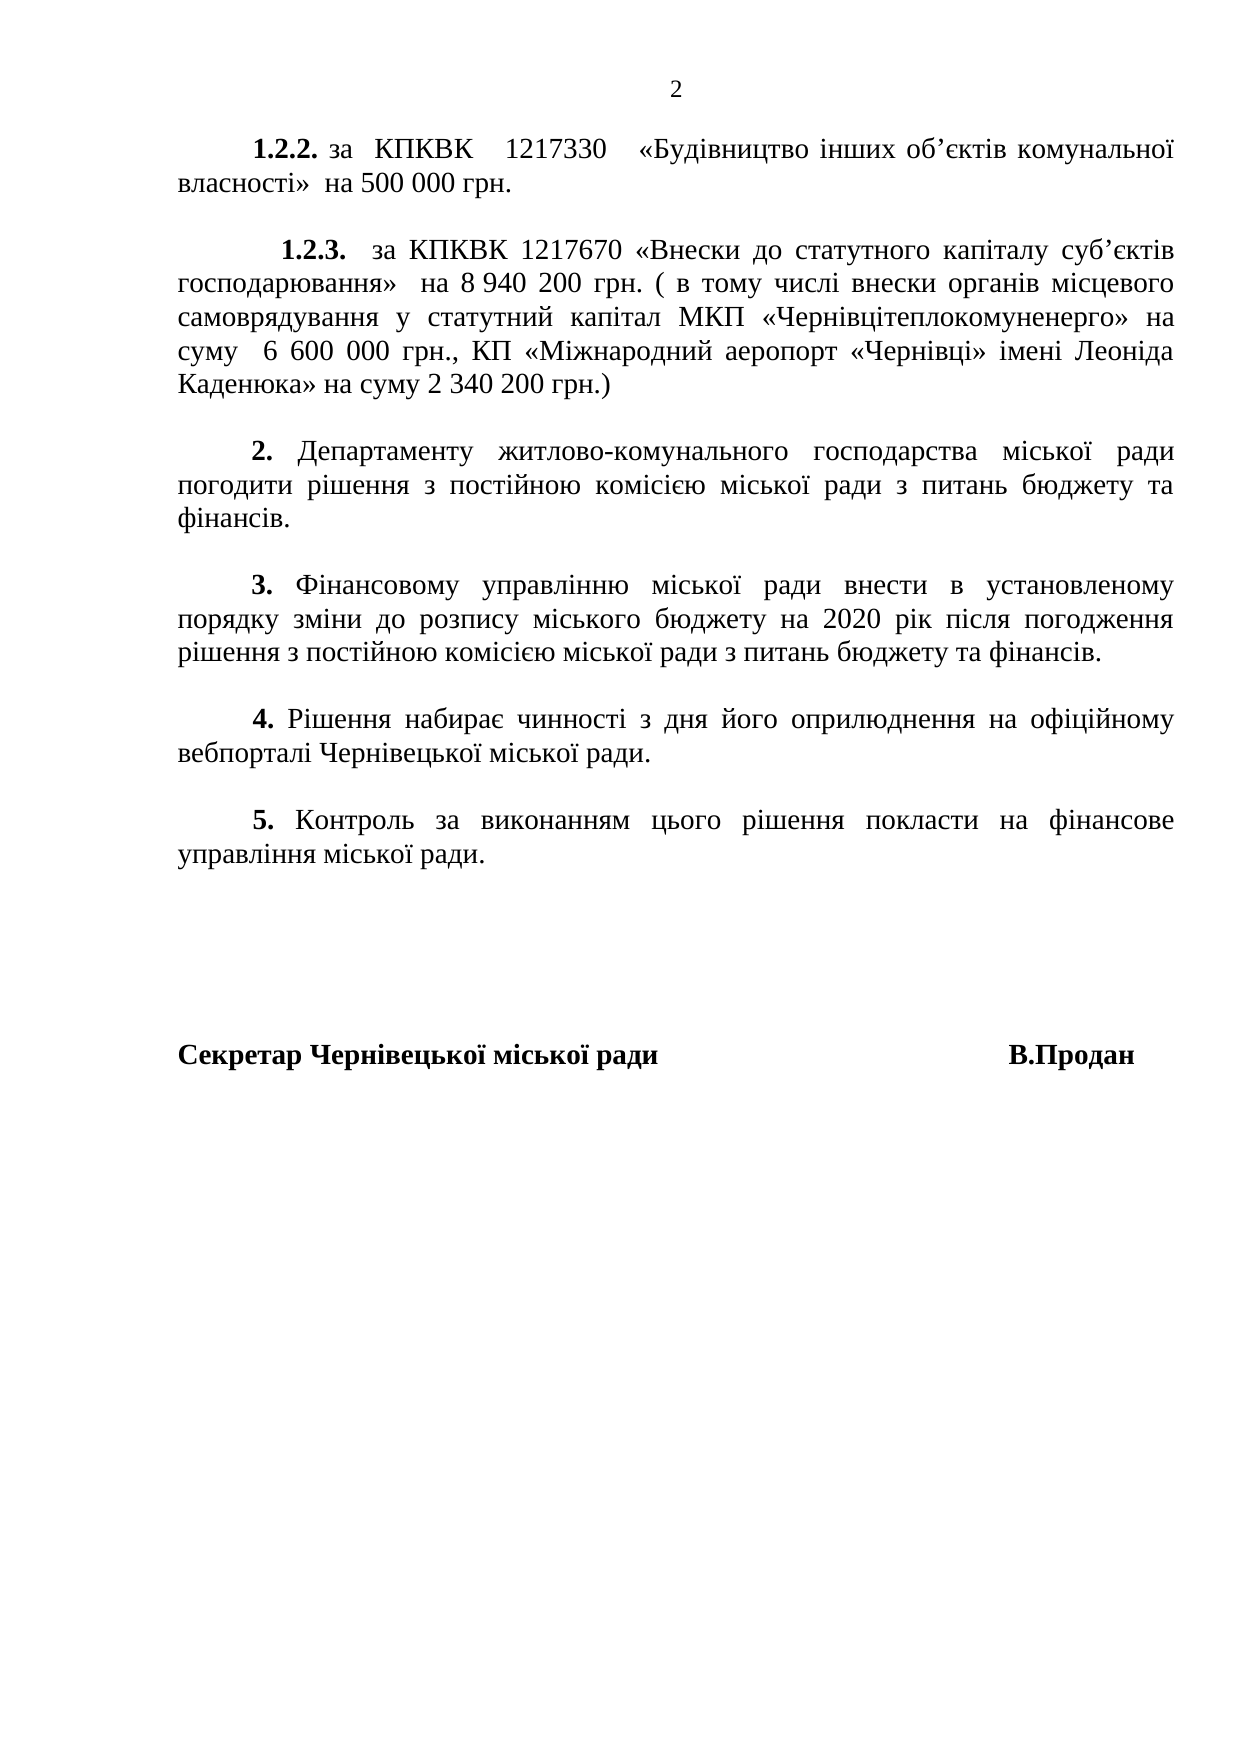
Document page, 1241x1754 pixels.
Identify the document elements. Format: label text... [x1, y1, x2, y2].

text 2. Департаменту житлово-комунального господарства міської ради погодити рішення з постійною комісією міської ради з питань бюджету та фінансів. [177, 433, 1175, 534]
text 1.2.2. за КПКВК 1217330 «Будівництво інших об’єктів комунальної власності» на 500 000 грн. [177, 131, 1175, 198]
text 1.2.3. за КПКВК 1217670 «Внески до статутного капіталу суб’єктів господарювання» на 8 940 200 грн. ( в тому числі внески органів місцевого самоврядування у статутний капітал МКП «Чернівцітеплокомуненерго» на суму 6 600 000 грн., КП «Міжнародний аеропорт «Чернівці» імені Леоніда Каденюка» на суму 2 340 200 грн.) [177, 232, 1175, 400]
text 5. Контроль за виконанням цього рішення покласти на фінансове управління міської ради. [177, 802, 1175, 869]
text 4. Рішення набирає чинності з дня його оприлюднення на офіційному вебпорталі Чернівецької міської ради. [177, 702, 1175, 769]
subtitle Секретар Чернівецької міської ради В.Продан [177, 1037, 1175, 1071]
text 3. Фінансовому управлінню міської ради внести в установленому порядку зміни до розпису міського бюджету на 2020 рік після погодження рішення з постійною комісією міської ради з питань бюджету та фінансів. [177, 567, 1175, 668]
